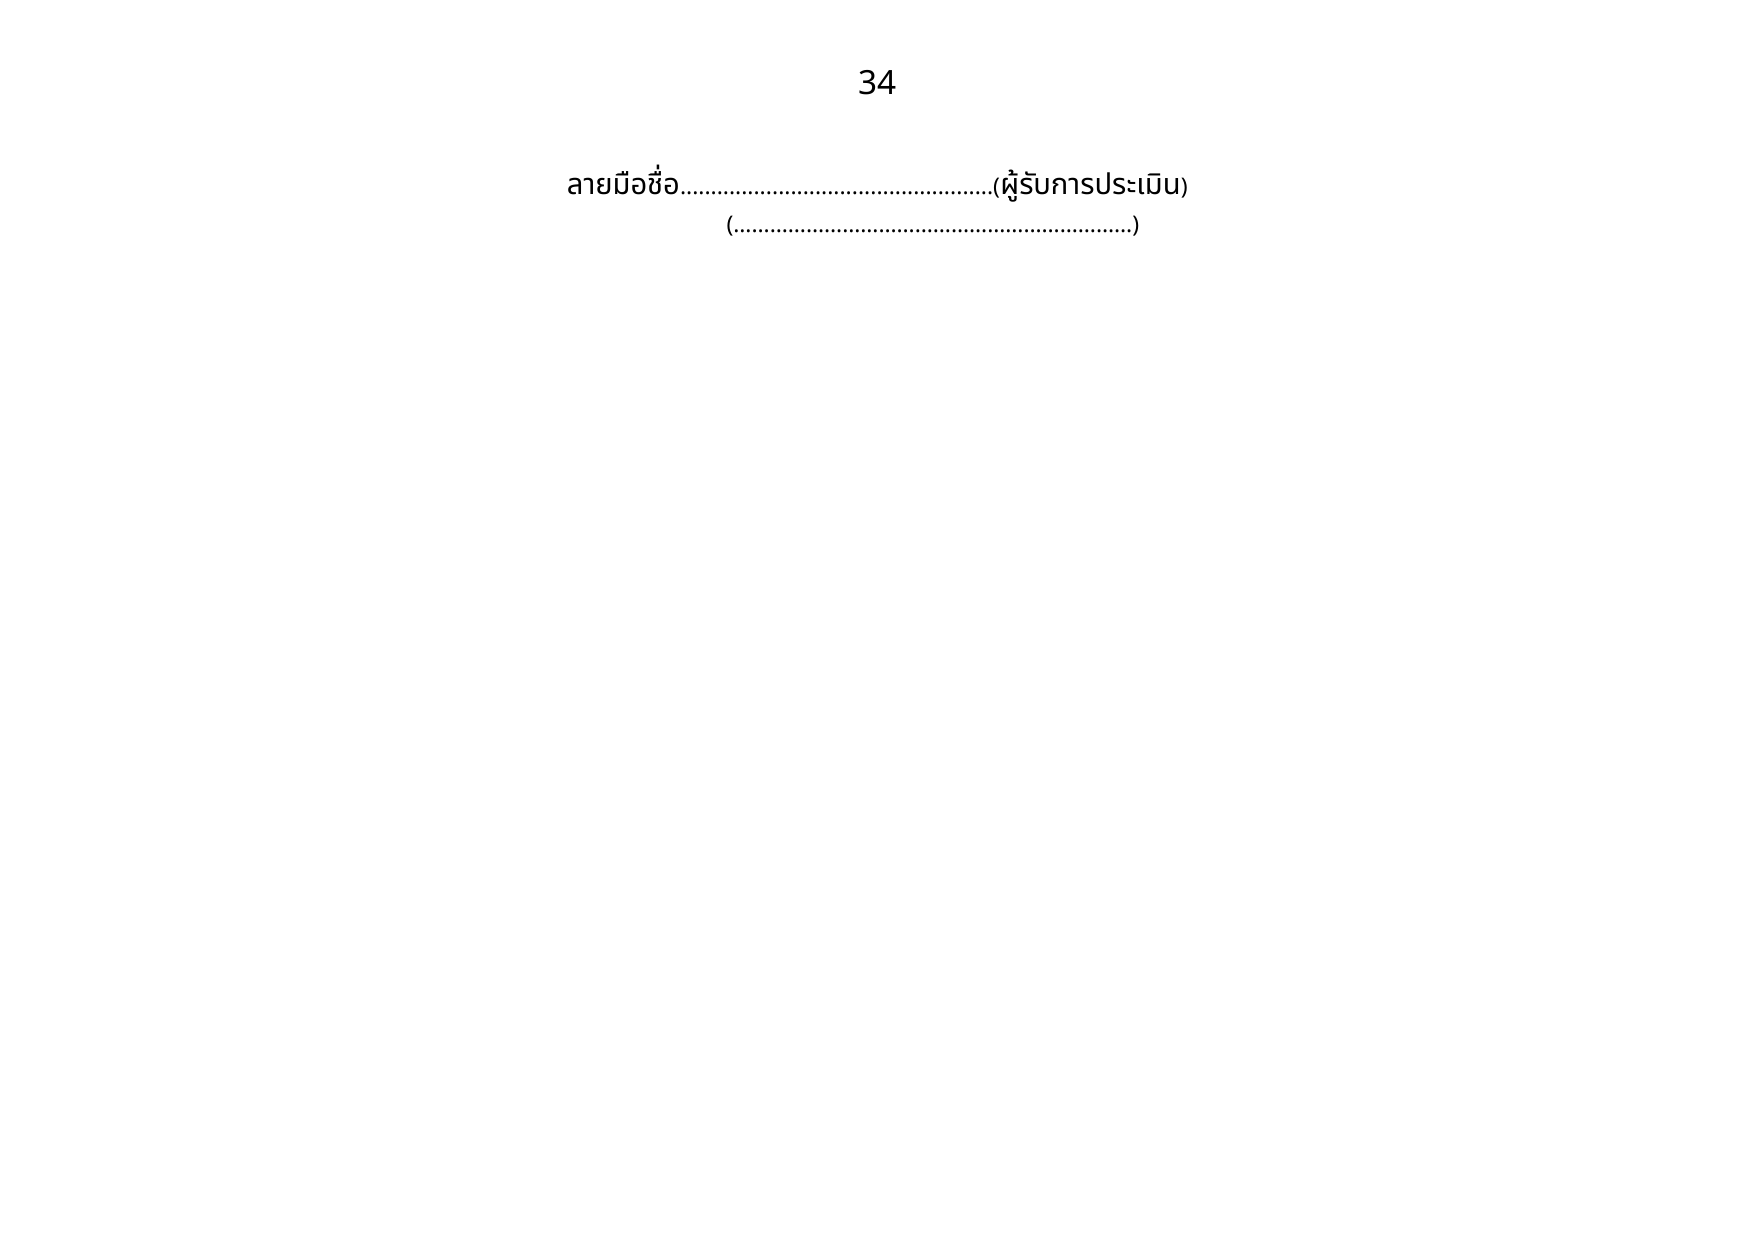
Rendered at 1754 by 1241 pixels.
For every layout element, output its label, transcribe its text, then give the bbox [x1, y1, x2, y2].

text ลายมือชื่อ...................................................(ผู้รับการประเมิน) [150, 164, 1604, 208]
text (…………………………………………………………) [150, 208, 1604, 239]
